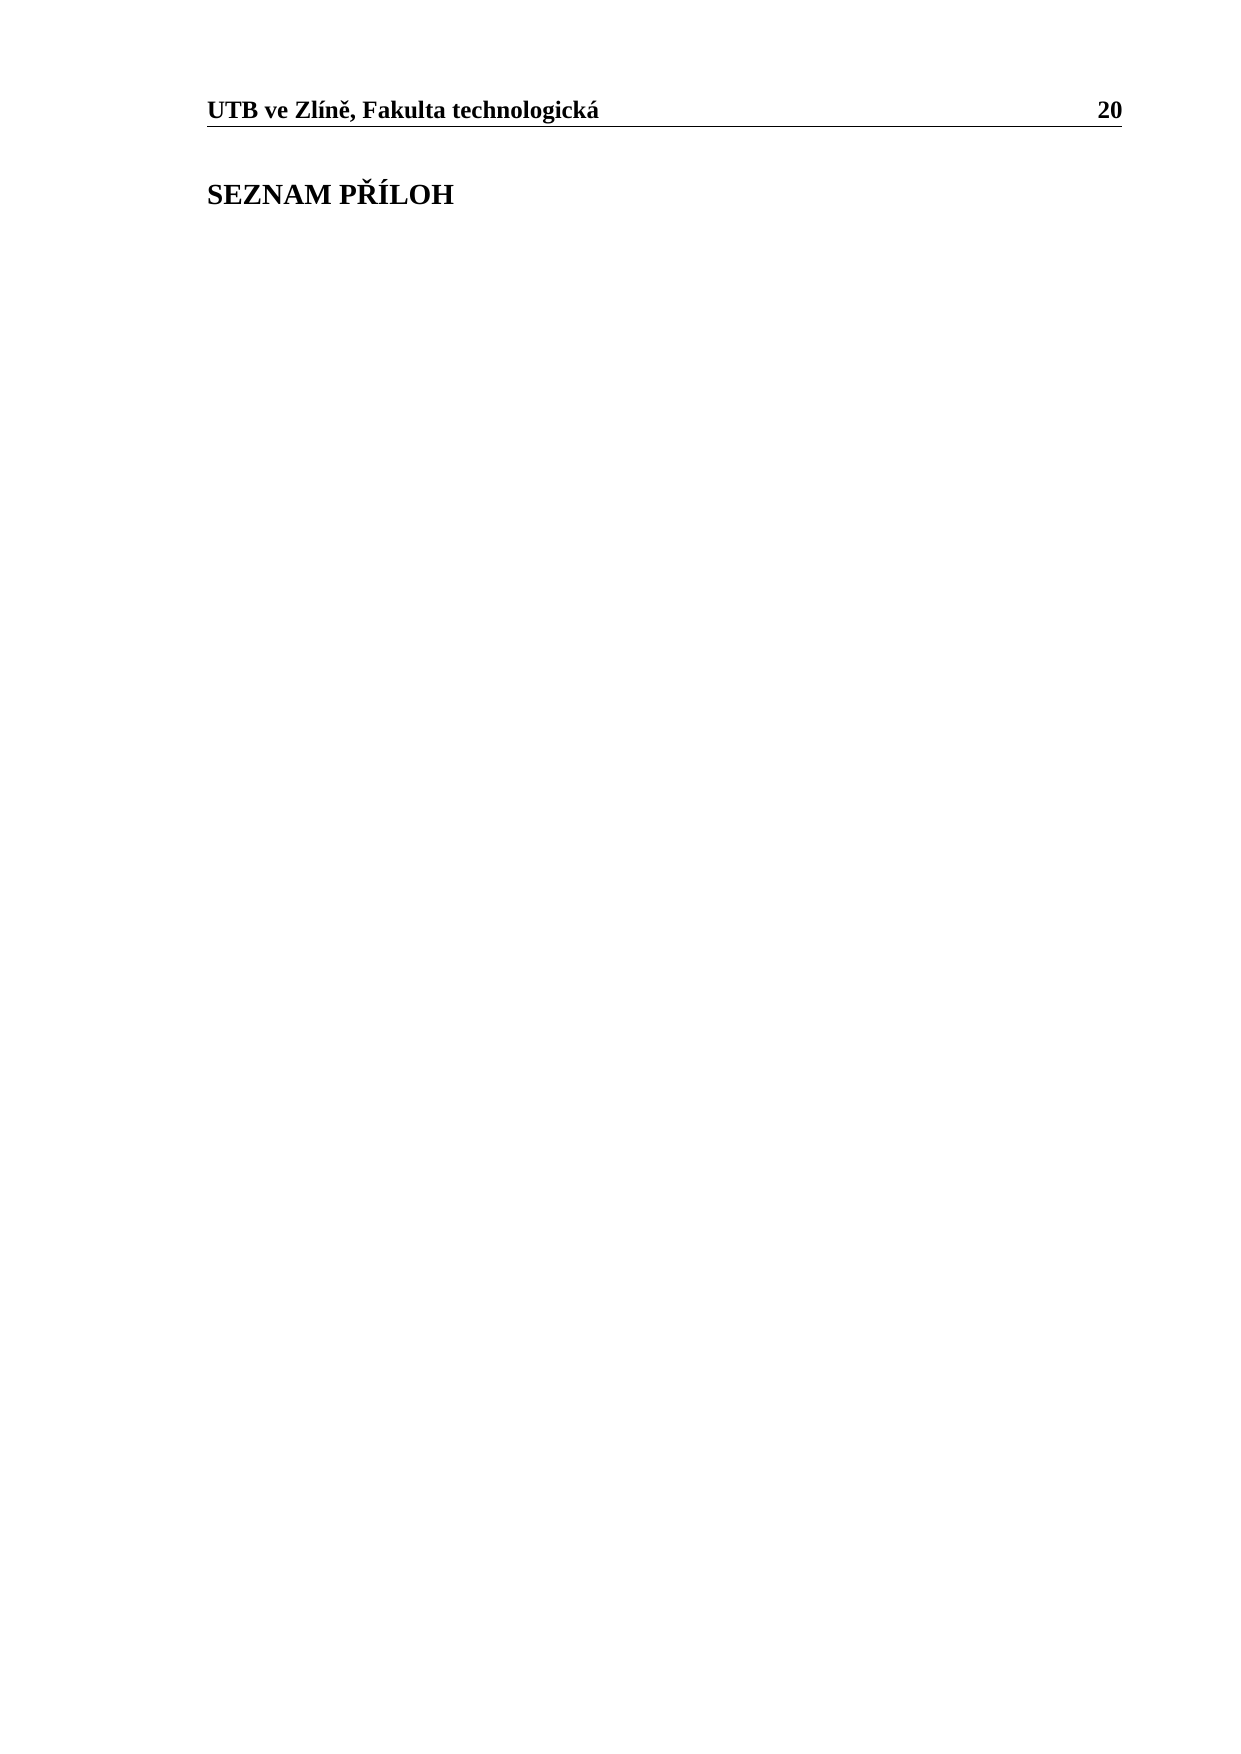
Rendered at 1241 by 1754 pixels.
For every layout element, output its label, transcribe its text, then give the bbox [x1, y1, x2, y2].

text Seznam Příloh [207, 177, 1122, 211]
